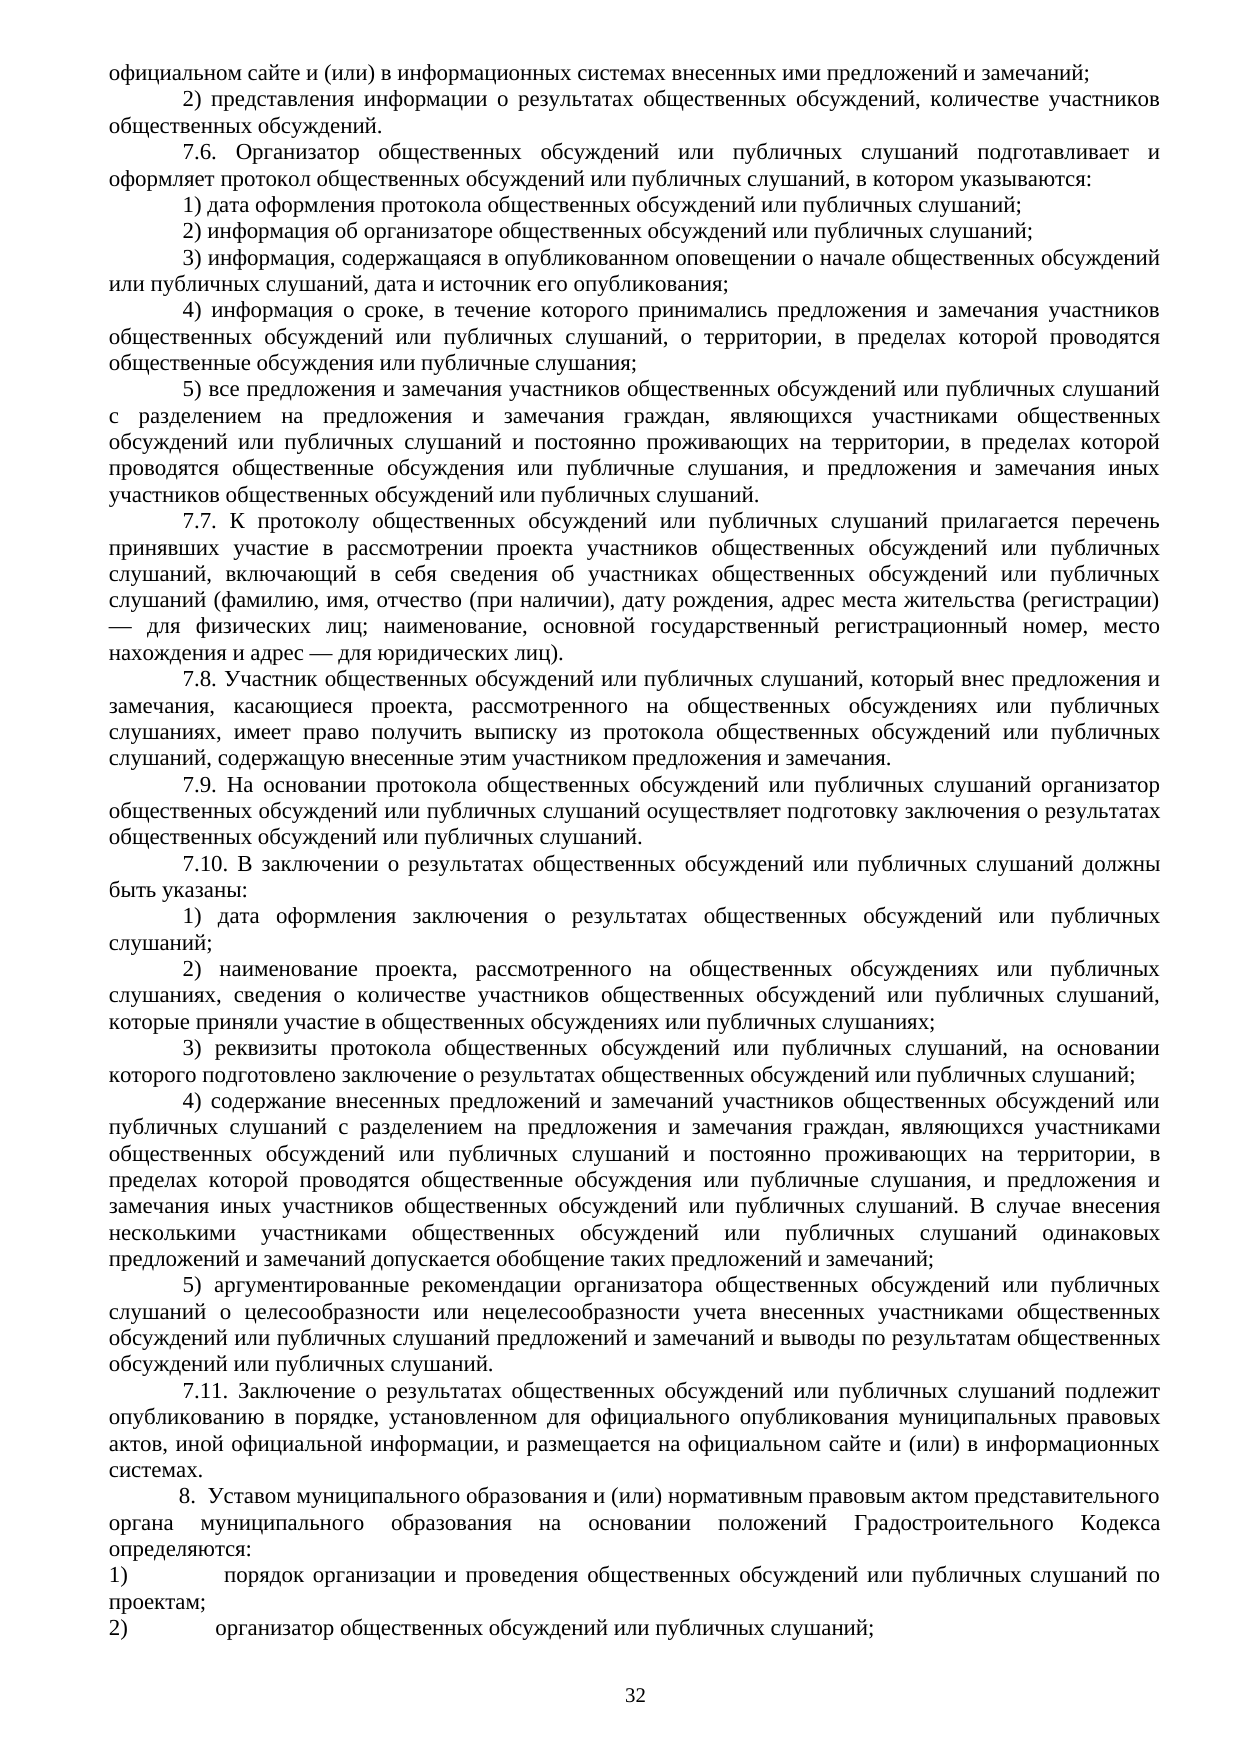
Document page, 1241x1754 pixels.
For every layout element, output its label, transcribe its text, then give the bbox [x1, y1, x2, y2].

list порядок организации и проведения общественных обсуждений или публичных слушаний по проектам; [109, 1561, 1162, 1614]
text 8. Уставом муниципального образования и (или) нормативным правовым актом представительного органа муниципального образования на основании положений Градостроительного Кодекса определяются: [109, 1482, 1162, 1561]
text 7.9. На основании протокола общественных обсуждений или публичных слушаний организатор общественных обсуждений или публичных слушаний осуществляет подготовку заключения о результатах общественных обсуждений или публичных слушаний. [109, 771, 1162, 850]
list организатор общественных обсуждений или публичных слушаний; [109, 1614, 1162, 1640]
text 2) наименование проекта, рассмотренного на общественных обсуждениях или публичных слушаниях, сведения о количестве участников общественных обсуждений или публичных слушаний, которые приняли участие в общественных обсуждениях или публичных слушаниях; [109, 955, 1162, 1034]
text 7.7. К протоколу общественных обсуждений или публичных слушаний прилагается перечень принявших участие в рассмотрении проекта участников общественных обсуждений или публичных слушаний, включающий в себя сведения об участниках общественных обсуждений или публичных слушаний (фамилию, имя, отчество (при наличии), дату рождения, адрес места жительства (регистрации) — для физических лиц; наименование, основной государственный регистрационный номер, место нахождения и адрес — для юридических лиц). [109, 507, 1162, 665]
text 1) дата оформления заключения о результатах общественных обсуждений или публичных слушаний; [109, 902, 1162, 955]
text 5) все предложения и замечания участников общественных обсуждений или публичных слушаний с разделением на предложения и замечания граждан, являющихся участниками общественных обсуждений или публичных слушаний и постоянно проживающих на территории, в пределах которой проводятся общественные обсуждения или публичные слушания, и предложения и замечания иных участников общественных обсуждений или публичных слушаний. [109, 375, 1162, 507]
text 2) представления информации о результатах общественных обсуждений, количестве участников общественных обсуждений. [109, 86, 1162, 138]
text 3) информация, содержащаяся в опубликованном оповещении о начале общественных обсуждений или публичных слушаний, дата и источник его опубликования; [109, 244, 1162, 296]
text 7.11. Заключение о результатах общественных обсуждений или публичных слушаний подлежит опубликованию в порядке, установленном для официального опубликования муниципальных правовых актов, иной официальной информации, и размещается на официальном сайте и (или) в информационных системах. [109, 1377, 1162, 1482]
text 2) информация об организаторе общественных обсуждений или публичных слушаний; [109, 217, 1162, 244]
text 7.6. Организатор общественных обсуждений или публичных слушаний подготавливает и оформляет протокол общественных обсуждений или публичных слушаний, в котором указываются: [109, 138, 1162, 191]
text 7.10. В заключении о результатах общественных обсуждений или публичных слушаний должны быть указаны: [109, 850, 1162, 902]
text 7.8. Участник общественных обсуждений или публичных слушаний, который внес предложения и замечания, касающиеся проекта, рассмотренного на общественных обсуждениях или публичных слушаниях, имеет право получить выписку из протокола общественных обсуждений или публичных слушаний, содержащую внесенные этим участником предложения и замечания. [109, 665, 1162, 771]
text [109, 59, 1162, 86]
text 4) информация о сроке, в течение которого принимались предложения и замечания участников общественных обсуждений или публичных слушаний, о территории, в пределах которой проводятся общественные обсуждения или публичные слушания; [109, 296, 1162, 375]
text 4) содержание внесенных предложений и замечаний участников общественных обсуждений или публичных слушаний с разделением на предложения и замечания граждан, являющихся участниками общественных обсуждений или публичных слушаний и постоянно проживающих на территории, в пределах которой проводятся общественные обсуждения или публичные слушания, и предложения и замечания иных участников общественных обсуждений или публичных слушаний. В случае внесения несколькими участниками общественных обсуждений или публичных слушаний одинаковых предложений и замечаний допускается обобщение таких предложений и замечаний; [109, 1087, 1162, 1271]
text 1) дата оформления протокола общественных обсуждений или публичных слушаний; [109, 191, 1162, 217]
text 5) аргументированные рекомендации организатора общественных обсуждений или публичных слушаний о целесообразности или нецелесообразности учета внесенных участниками общественных обсуждений или публичных слушаний предложений и замечаний и выводы по результатам общественных обсуждений или публичных слушаний. [109, 1271, 1162, 1377]
text 3) реквизиты протокола общественных обсуждений или публичных слушаний, на основании которого подготовлено заключение о результатах общественных обсуждений или публичных слушаний; [109, 1034, 1162, 1087]
